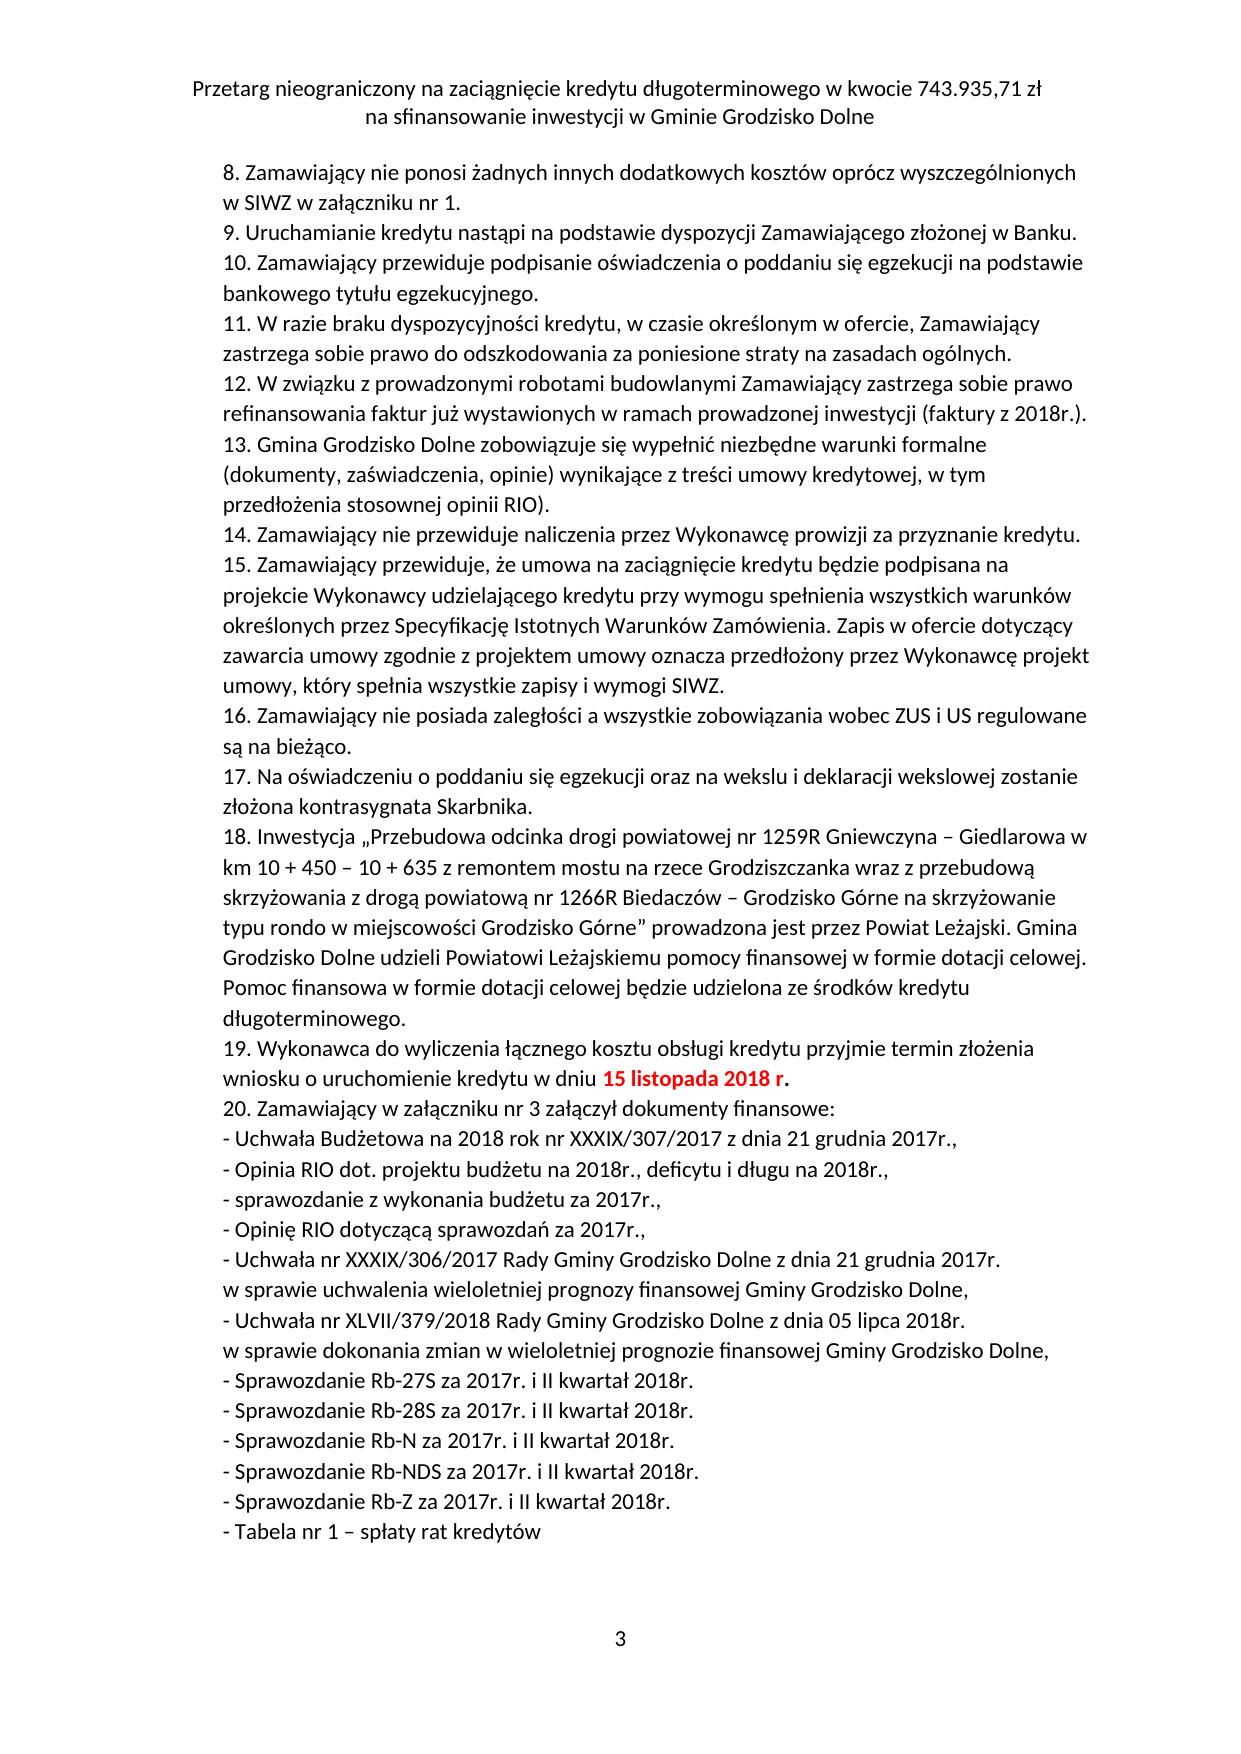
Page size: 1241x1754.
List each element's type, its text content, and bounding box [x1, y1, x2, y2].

list - sprawozdanie z wykonania budżetu za 2017r., - Opinię RIO dotyczącą sprawozdań za 2017r., [223, 1185, 1092, 1243]
list - Sprawozdanie Rb-27S za 2017r. i II kwartał 2018r. [223, 1366, 1092, 1394]
list - Sprawozdanie Rb-28S za 2017r. i II kwartał 2018r. [223, 1396, 1092, 1424]
list - Opinia RIO dot. projektu budżetu na 2018r., deficytu i długu na 2018r., [223, 1155, 1092, 1183]
list 11. W razie braku dyspozycyjności kredytu, w czasie określonym w ofercie, Zamawiający zastrzega sobie prawo do odszkodowania za poniesione straty na zasadach ogólnych. [223, 309, 1092, 367]
list 20. Zamawiający w załączniku nr 3 załączył dokumenty finansowe: - Uchwała Budżetowa na 2018 rok nr XXXIX/307/2017 z dnia 21 grudnia 2017r., [223, 1094, 1092, 1153]
list 19. Wykonawca do wyliczenia łącznego kosztu obsługi kredytu przyjmie termin złożenia wniosku o uruchomienie kredytu w dniu 15 listopada 2018 r. [223, 1034, 1092, 1092]
list 16. Zamawiający nie posiada zaległości a wszystkie zobowiązania wobec ZUS i US regulowane są na bieżąco. [223, 702, 1092, 760]
list 17. Na oświadczeniu o poddaniu się egzekucji oraz na wekslu i deklaracji wekslowej zostanie złożona kontrasygnata Skarbnika. [223, 762, 1092, 820]
list - Sprawozdanie Rb-NDS za 2017r. i II kwartał 2018r. [223, 1457, 1092, 1485]
list 8. Zamawiający nie ponosi żadnych innych dodatkowych kosztów oprócz wyszczególnionych w SIWZ w załączniku nr 1. [223, 158, 1092, 216]
list 14. Zamawiający nie przewiduje naliczenia przez Wykonawcę prowizji za przyznanie kredytu. 15. Zamawiający przewiduje, że umowa na zaciągnięcie kredytu będzie podpisana na projekcie Wykonawcy udzielającego kredytu przy wymogu spełnienia wszystkich warunków określonych przez Specyfikację Istotnych Warunków Zamówienia. Zapis w ofercie dotyczący zawarcia umowy zgodnie z projektem umowy oznacza przedłożony przez Wykonawcę projekt umowy, który spełnia wszystkie zapisy i wymogi SIWZ. [223, 520, 1092, 699]
list - Uchwała nr XXXIX/306/2017 Rady Gminy Grodzisko Dolne z dnia 21 grudnia 2017r. w sprawie uchwalenia wieloletniej prognozy finansowej Gminy Grodzisko Dolne, - Uchwała nr XLVII/379/2018 Rady Gminy Grodzisko Dolne z dnia 05 lipca 2018r. w sprawie dokonania zmian w wieloletniej prognozie finansowej Gminy Grodzisko Dolne, [223, 1245, 1092, 1364]
list - Sprawozdanie Rb-Z za 2017r. i II kwartał 2018r. - Tabela nr 1 – spłaty rat kredytów [223, 1487, 1092, 1545]
list 12. W związku z prowadzonymi robotami budowlanymi Zamawiający zastrzega sobie prawo refinansowania faktur już wystawionych w ramach prowadzonej inwestycji (faktury z 2018r.). [223, 369, 1092, 428]
list 18. Inwestycja „Przebudowa odcinka drogi powiatowej nr 1259R Gniewczyna – Giedlarowa w km 10 + 450 – 10 + 635 z remontem mostu na rzece Grodziszczanka wraz z przebudową skrzyżowania z drogą powiatową nr 1266R Biedaczów – Grodzisko Górne na skrzyżowanie typu rondo w miejscowości Grodzisko Górne” prowadzona jest przez Powiat Leżajski. Gmina Grodzisko Dolne udzieli Powiatowi Leżajskiemu pomocy finansowej w formie dotacji celowej. Pomoc finansowa w formie dotacji celowej będzie udzielona ze środków kredytu długoterminowego. [223, 822, 1092, 1032]
list 9. Uruchamianie kredytu nastąpi na podstawie dyspozycji Zamawiającego złożonej w Banku. [223, 218, 1092, 246]
list 10. Zamawiający przewiduje podpisanie oświadczenia o poddaniu się egzekucji na podstawie bankowego tytułu egzekucyjnego. [223, 248, 1092, 307]
list - Sprawozdanie Rb-N za 2017r. i II kwartał 2018r. [223, 1427, 1092, 1455]
list 13. Gmina Grodzisko Dolne zobowiązuje się wypełnić niezbędne warunki formalne (dokumenty, zaświadczenia, opinie) wynikające z treści umowy kredytowej, w tym przedłożenia stosownej opinii RIO). [223, 430, 1092, 518]
